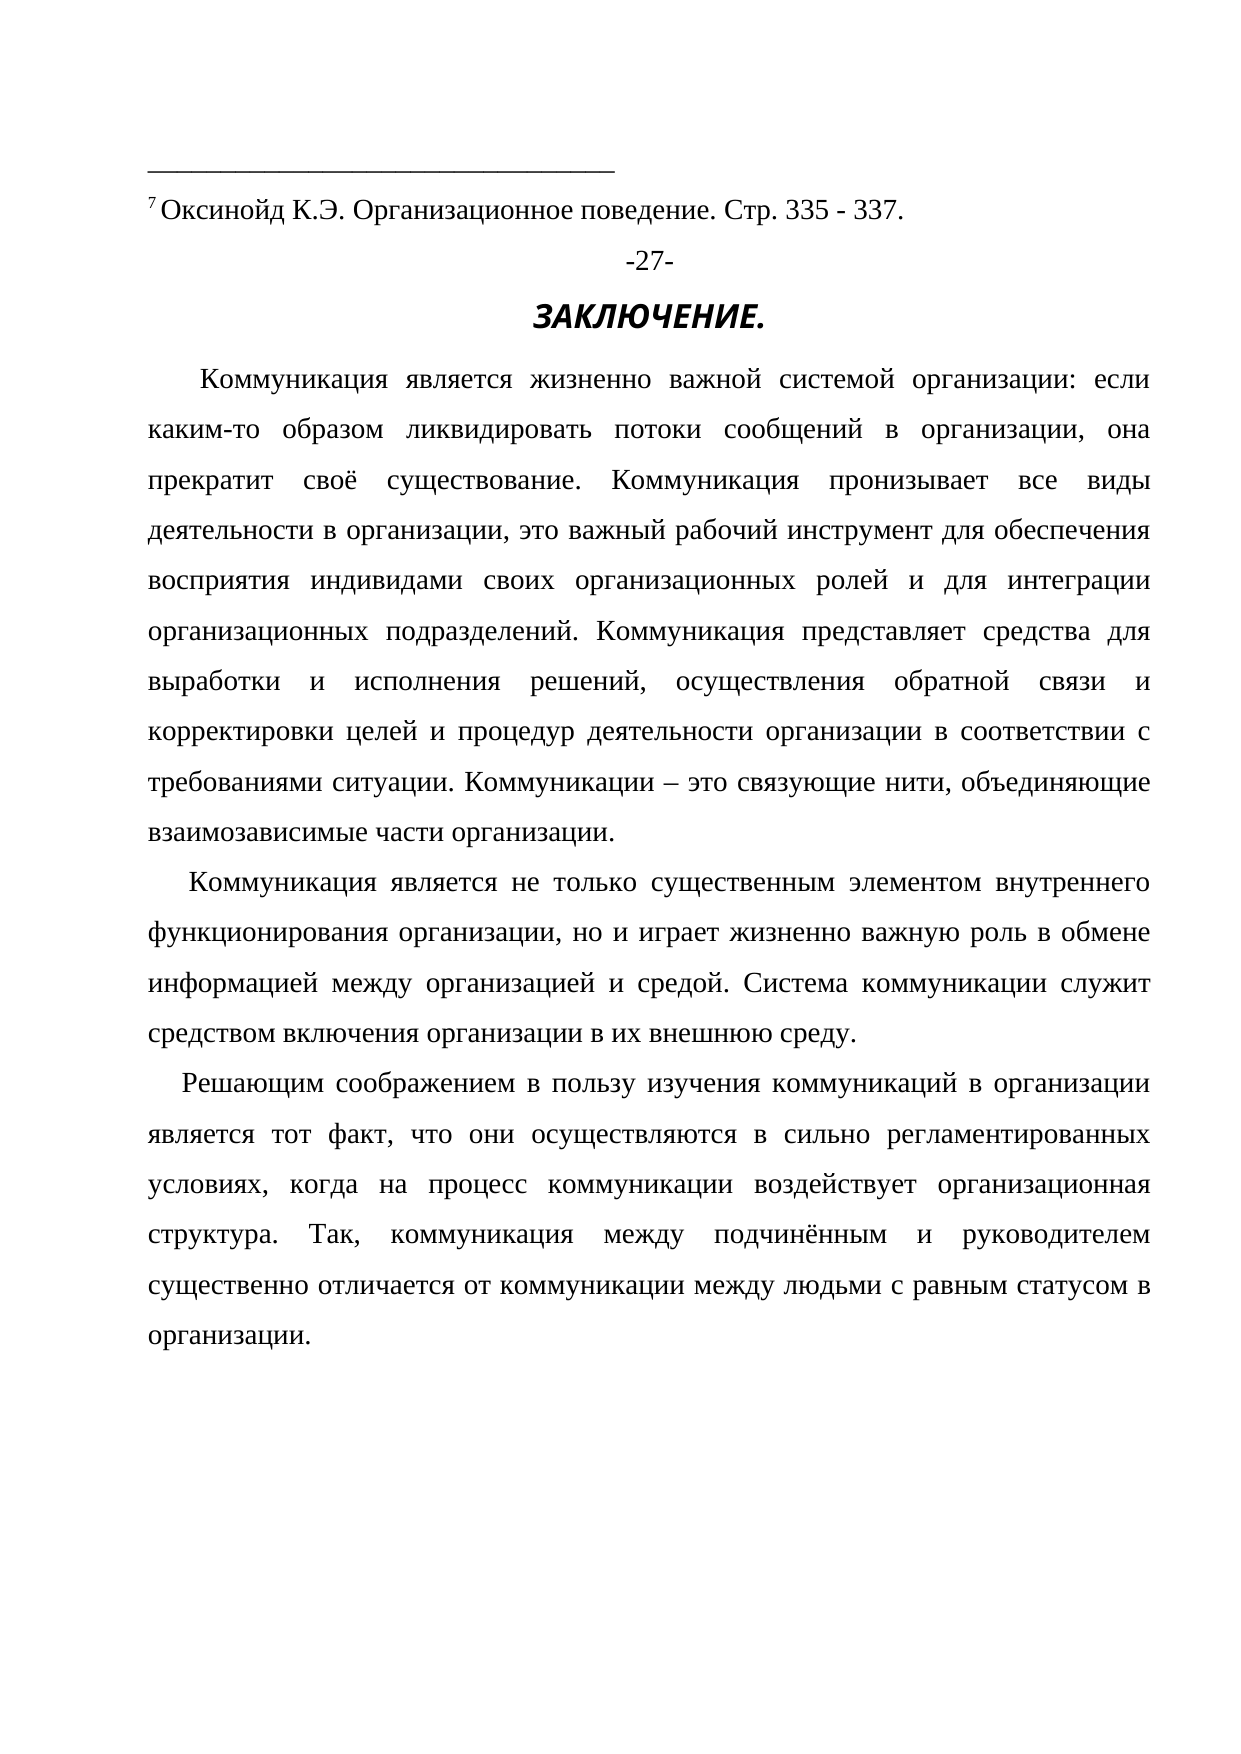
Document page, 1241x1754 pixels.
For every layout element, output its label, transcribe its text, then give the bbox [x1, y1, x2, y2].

text 7 Оксинойд К.Э. Организационное поведение. Стр. 335 - 337. [148, 192, 1152, 226]
text ЗАКЛЮЧЕНИЕ. [148, 293, 1152, 338]
text -27- [148, 243, 1152, 276]
text Решающим соображением в пользу изучения коммуникаций в организации является тот факт, что они осуществляются в сильно регламентированных условиях, когда на процесс коммуникации воздействует организационная структура. Так, коммуникация между подчинённым и руководителем существенно отличается от коммуникации между людьми с равным статусом в организации. [148, 1066, 1152, 1351]
text ________________________________ [148, 142, 1152, 176]
text Коммуникация является жизненно важной системой организации: если каким-то образом ликвидировать потоки сообщений в организации, она прекратит своё существование. Коммуникация пронизывает все виды деятельности в организации, это важный рабочий инструмент для обеспечения восприятия индивидами своих организационных ролей и для интеграции организационных подразделений. Коммуникация представляет средства для выработки и исполнения решений, осуществления обратной связи и корректировки целей и процедур деятельности организации в соответствии с требованиями ситуации. Коммуникации – это связующие нити, объединяющие взаимозависимые части организации. [148, 361, 1152, 847]
text Коммуникация является не только существенным элементом внутреннего функционирования организации, но и играет жизненно важную роль в обмене информацией между организацией и средой. Система коммуникации служит средством включения организации в их внешнюю среду. [148, 864, 1152, 1049]
